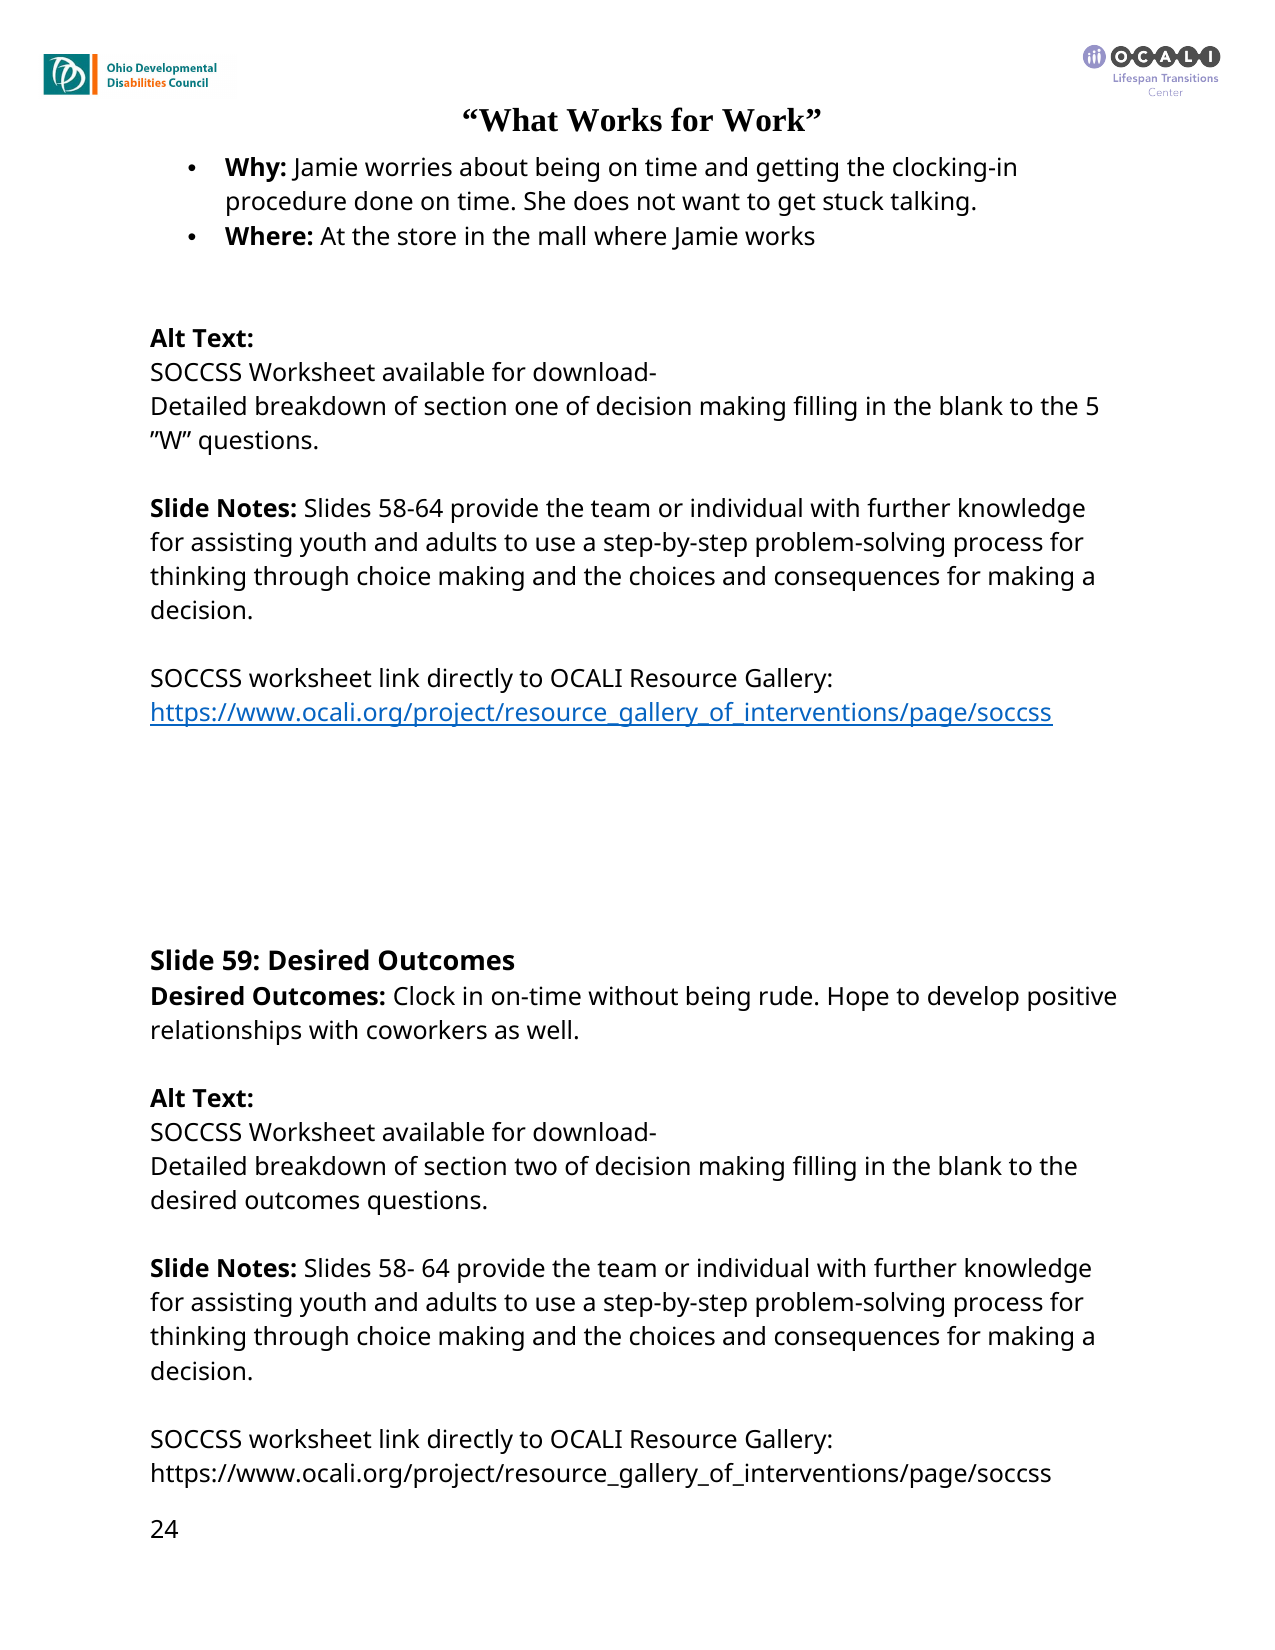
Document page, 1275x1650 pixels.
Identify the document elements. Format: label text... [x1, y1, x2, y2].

list Why: Jamie worries about being on time and getting the clocking-in procedure done on time. She does not want to get stuck talking. [187, 150, 1125, 218]
text SOCCSS Worksheet available for download- [150, 1115, 1125, 1149]
text Desired Outcomes: Clock in on-time without being rude. Hope to develop positive relationships with coworkers as well. [150, 978, 1125, 1047]
list Where: At the store in the mall where Jamie works [187, 218, 1125, 252]
text SOCCSS worksheet link directly to OCALI Resource Gallery: [150, 1421, 1125, 1455]
text Slide 59: Desired Outcomes [150, 942, 1125, 978]
text Alt Text: [150, 320, 1125, 354]
text Detailed breakdown of section one of decision making filling in the blank to the 5 ”W” questions. [150, 388, 1125, 457]
text Detailed breakdown of section two of decision making filling in the blank to the desired outcomes questions. [150, 1149, 1125, 1217]
text Alt Text: [150, 1081, 1125, 1115]
text SOCCSS worksheet link directly to OCALI Resource Gallery: [150, 661, 1125, 695]
text https://www.ocali.org/project/resource_gallery_of_interventions/page/soccss [150, 1455, 1125, 1489]
text SOCCSS Worksheet available for download- [150, 354, 1125, 388]
text Slide Notes: Slides 58-64 provide the team or individual with further knowledge for assisting youth and adults to use a step-by-step problem-solving process for thinking through choice making and the choices and consequences for making a decision. [150, 491, 1125, 627]
text https://www.ocali.org/project/resource_gallery_of_interventions/page/soccss [150, 695, 1125, 729]
picture [38, 54, 238, 99]
picture [1080, 43, 1224, 99]
text Slide Notes: Slides 58- 64 provide the team or individual with further knowledge for assisting youth and adults to use a step-by-step problem-solving process for thinking through choice making and the choices and consequences for making a decision. [150, 1251, 1125, 1387]
